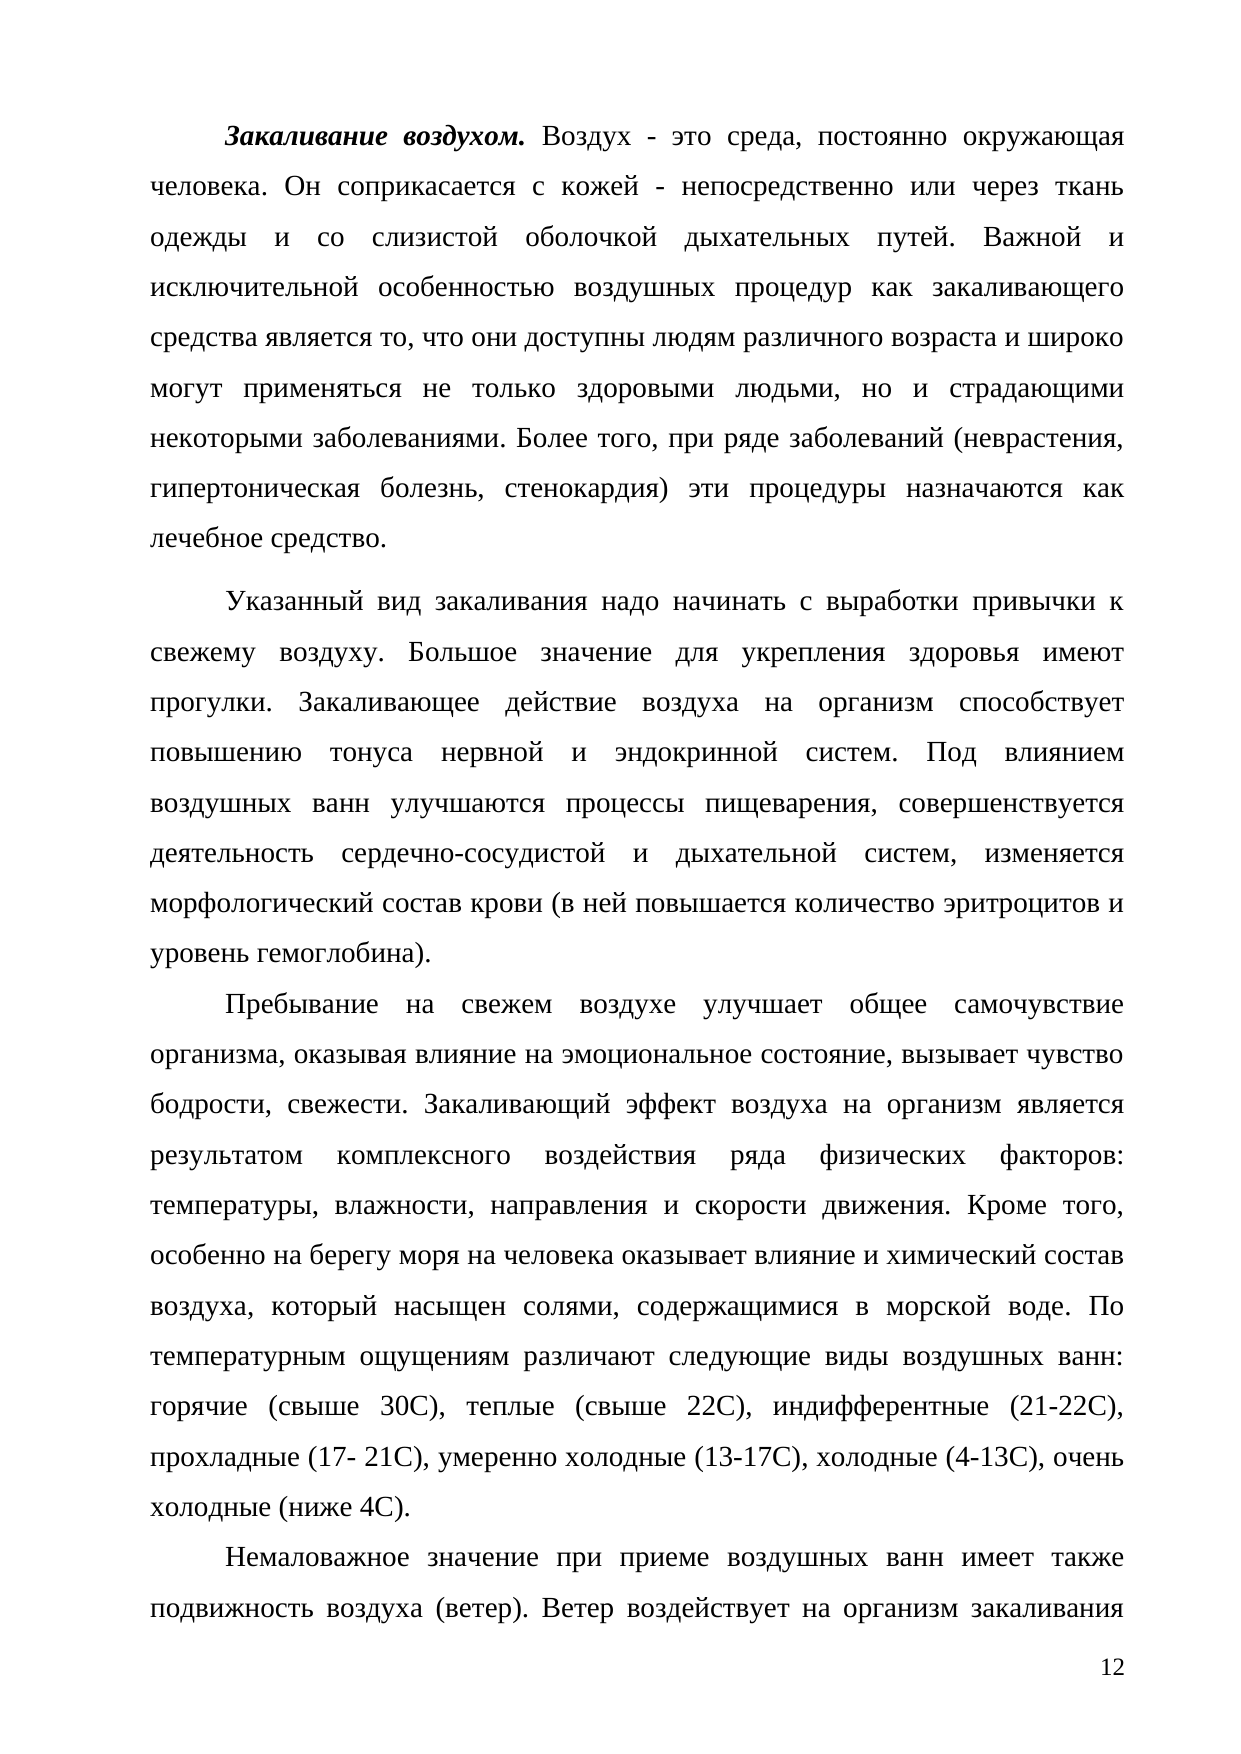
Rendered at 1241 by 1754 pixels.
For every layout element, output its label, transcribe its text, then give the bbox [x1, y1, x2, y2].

text Указанный вид закаливания надо начинать с выработки привычки к свежему воздуху. Большое значение для укрепления здоровья имеют прогулки. Закаливающее действие воздуха на организм способствует повышению тонуса нервной и эндокринной систем. Под влиянием воздушных ванн улучшаются процессы пищеварения, совершенствуется деятельность сердечно-сосудистой и дыхательной систем, изменяется морфологический состав крови (в ней повышается количество эритроцитов и уровень гемоглобина). [150, 583, 1125, 969]
text Закаливание воздухом. Воздух - это среда, постоянно окружающая человека. Он соприкасается с кожей - непосредственно или через ткань одежды и со слизистой оболочкой дыхательных путей. Важной и исключительной особенностью воздушных процедур как закаливающего средства является то, что они доступны людям различного возраста и широко могут применяться не только здоровыми людьми, но и страдающими некоторыми заболеваниями. Более того, при ряде заболеваний (неврастения, гипертоническая болезнь, стенокардия) эти процедуры назначаются как лечебное средство. [150, 118, 1125, 554]
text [150, 1539, 1125, 1623]
text Пребывание на свежем воздухе улучшает общее самочувствие организма, оказывая влияние на эмоциональное состояние, вызывает чувство бодрости, свежести. Закаливающий эффект воздуха на организм является результатом комплексного воздействия ряда физических факторов: температуры, влажности, направления и скорости движения. Кроме того, особенно на берегу моря на человека оказывает влияние и химический состав воздуха, который насыщен солями, содержащимися в морской воде. По температурным ощущениям различают следующие виды воздушных ванн: горячие (свыше 30С), теплые (свыше 22С), индифферентные (21-22С), прохладные (17- 21С), умеренно холодные (13-17С), холодные (4-13С), очень холодные (ниже 4С). [150, 986, 1125, 1523]
